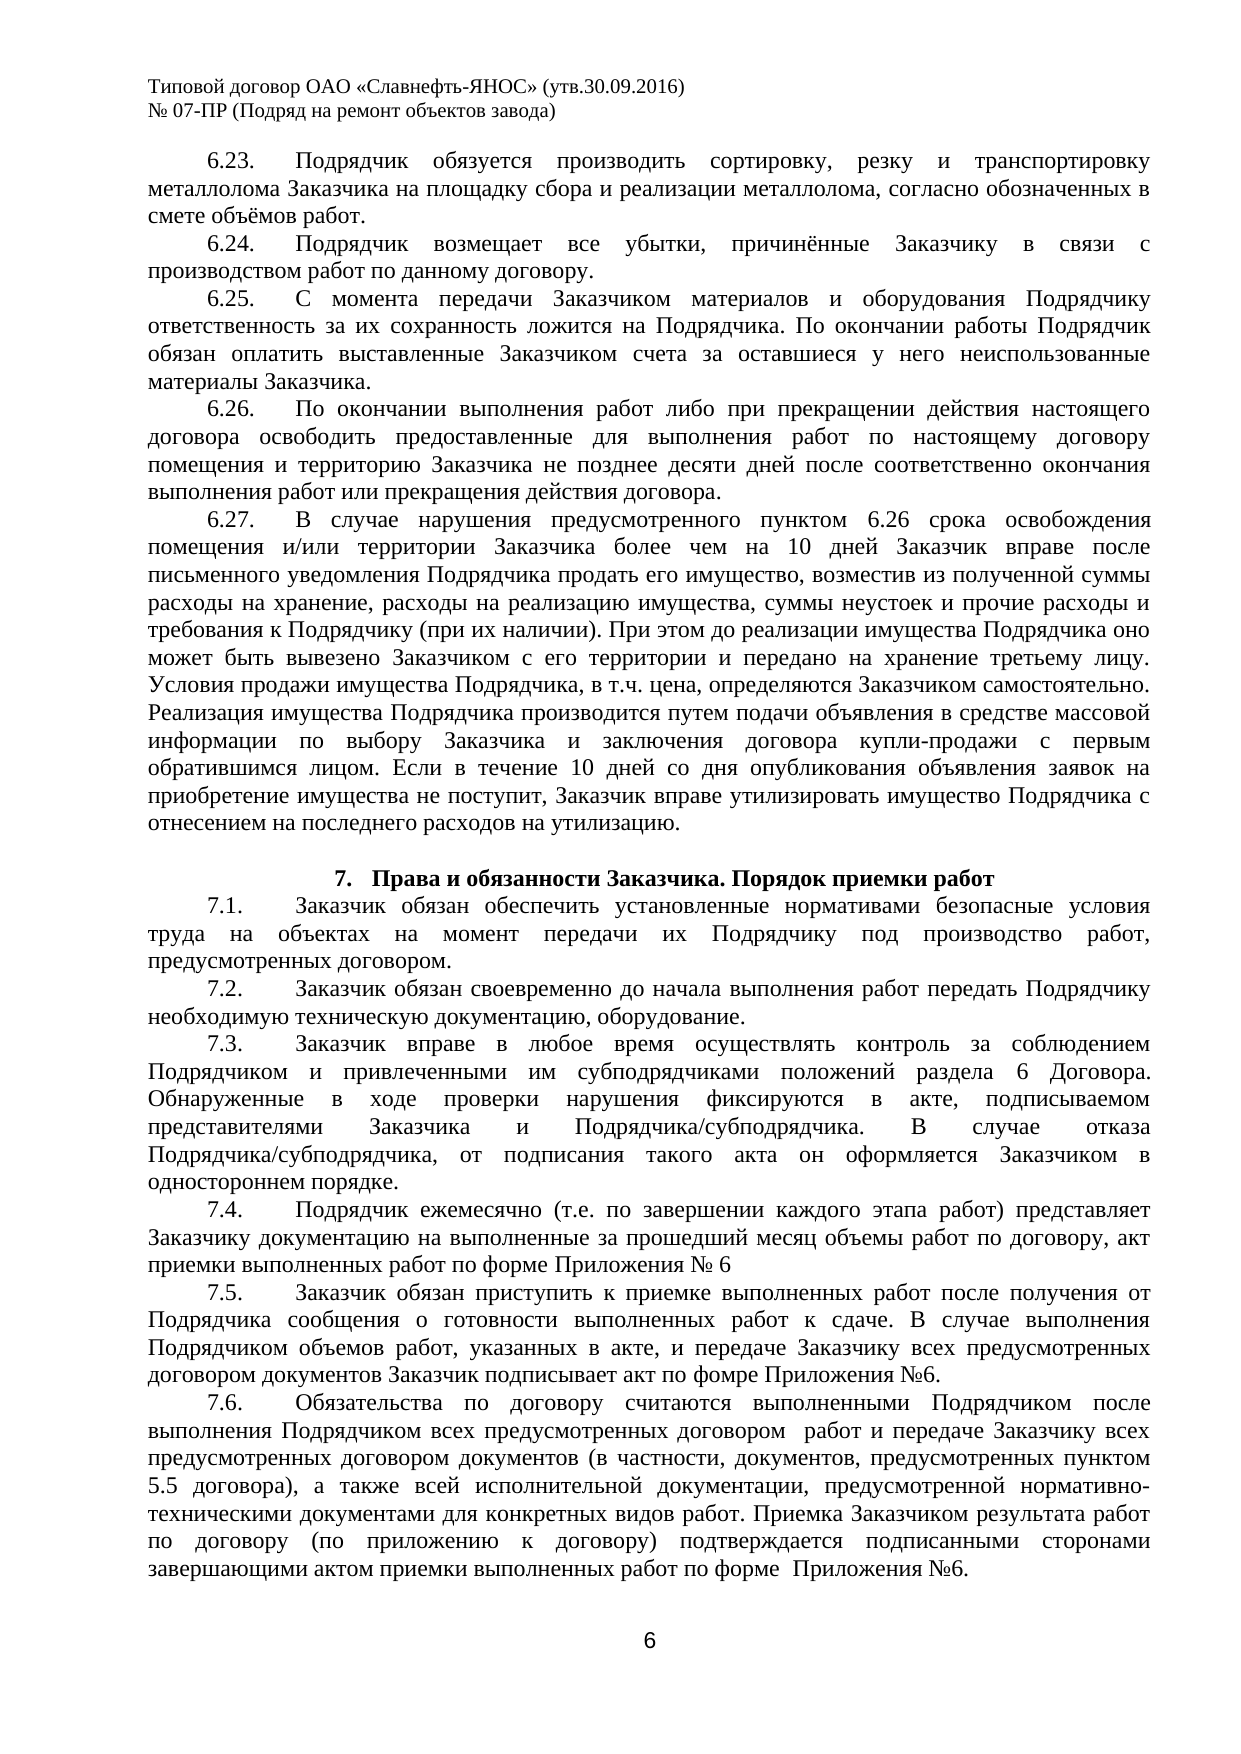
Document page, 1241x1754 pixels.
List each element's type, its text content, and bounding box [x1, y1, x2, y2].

list Подрядчик ежемесячно (т.е. по завершении каждого этапа работ) представляет Заказчику документацию на выполненные за прошедший месяц объемы работ по договору, акт приемки выполненных работ по форме [148, 1195, 1152, 1278]
list Подрядчик обязуется производить сортировку, резку и транспортировку металлолома Заказчика на площадку сбора и реализации металлолома, согласно обозначенных в смете объёмов работ. [148, 146, 1152, 229]
list По окончании выполнения работ либо при прекращении действия настоящего договора освободить предоставленные для выполнения работ по настоящему договору помещения и территорию Заказчика не позднее десяти дней после соответственно окончания выполнения работ или прекращения действия договора. [148, 394, 1152, 505]
list Права и обязанности Заказчика. Порядок приемки работ [177, 864, 1152, 891]
list Заказчик обязан приступить к приемке выполненных работ после получения от Подрядчика сообщения о готовности выполненных работ к сдаче. В случае выполнения Подрядчиком объемов работ, указанных в акте, и передаче Заказчику всех предусмотренных договором документов Заказчик подписывает акт по [148, 1278, 1152, 1388]
list Заказчик обязан обеспечить установленные нормативами безопасные условия труда на объектах на момент передачи их Подрядчику под производство работ, предусмотренных договором. [148, 891, 1152, 974]
list Заказчик обязан своевременно до начала выполнения работ передать Подрядчику необходимую техническую документацию, оборудование. [148, 974, 1152, 1029]
list Обязательства по договору считаются выполненными Подрядчиком после выполнения Подрядчиком всех предусмотренных договором работ и передаче Заказчику всех предусмотренных договором документов (в частности, документов, предусмотренных пунктом договора), а также всей исполнительной документации, предусмотренной нормативно-техническими документами для конкретных видов работ. Приемка Заказчиком результата работ по договору (по приложению к договору) подтверждается подписанными сторонами завершающими актом приемки выполненных работ по форме [148, 1388, 1152, 1581]
list Подрядчик возмещает все убытки, причинённые Заказчику в связи с производством работ по данному договору. [148, 229, 1152, 284]
list С момента передачи Заказчиком материалов и оборудования Подрядчику ответственность за их сохранность ложится на Подрядчика. По окончании работы Подрядчик обязан оплатить выставленные Заказчиком счета за оставшиеся у него неиспользованные материалы Заказчика. [148, 284, 1152, 394]
